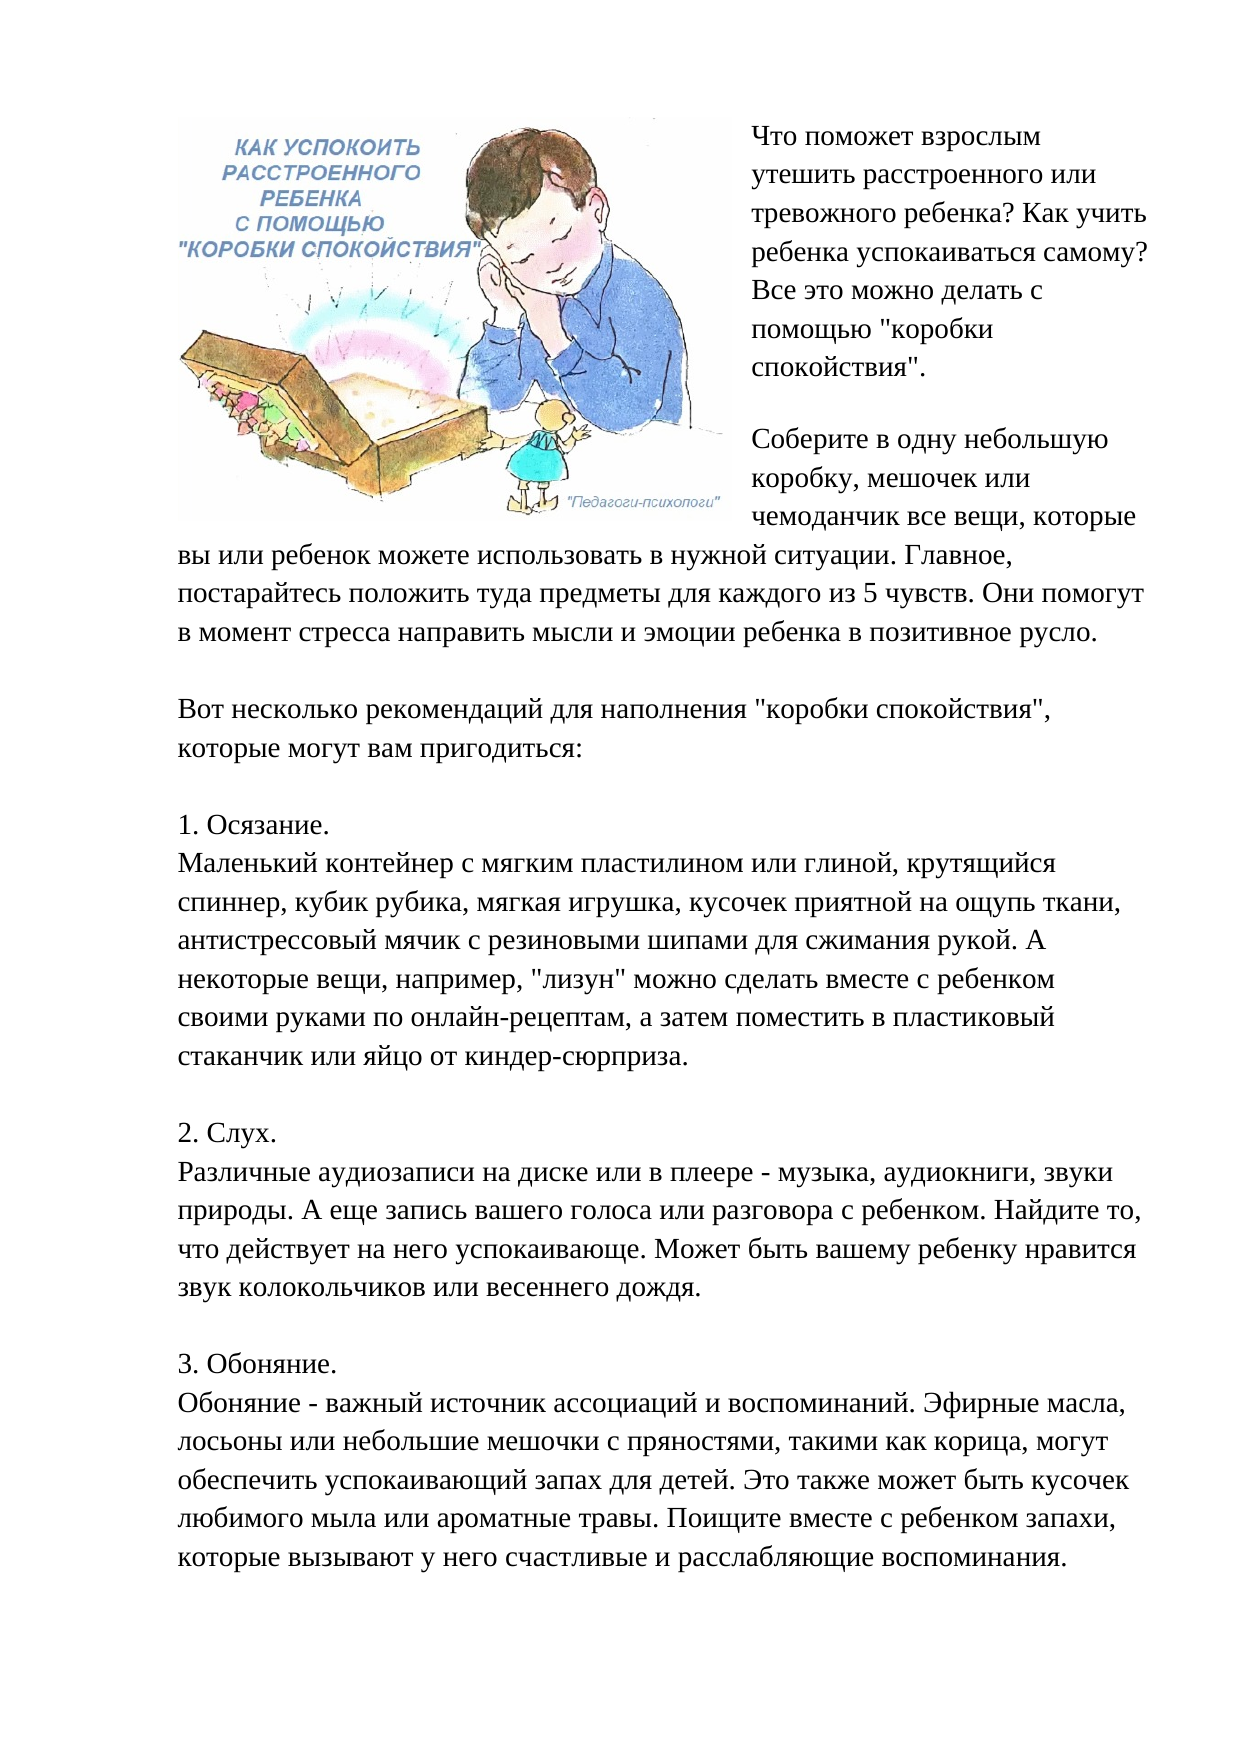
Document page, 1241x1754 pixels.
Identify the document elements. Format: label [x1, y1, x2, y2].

picture [177, 117, 733, 521]
text [177, 118, 1152, 1611]
